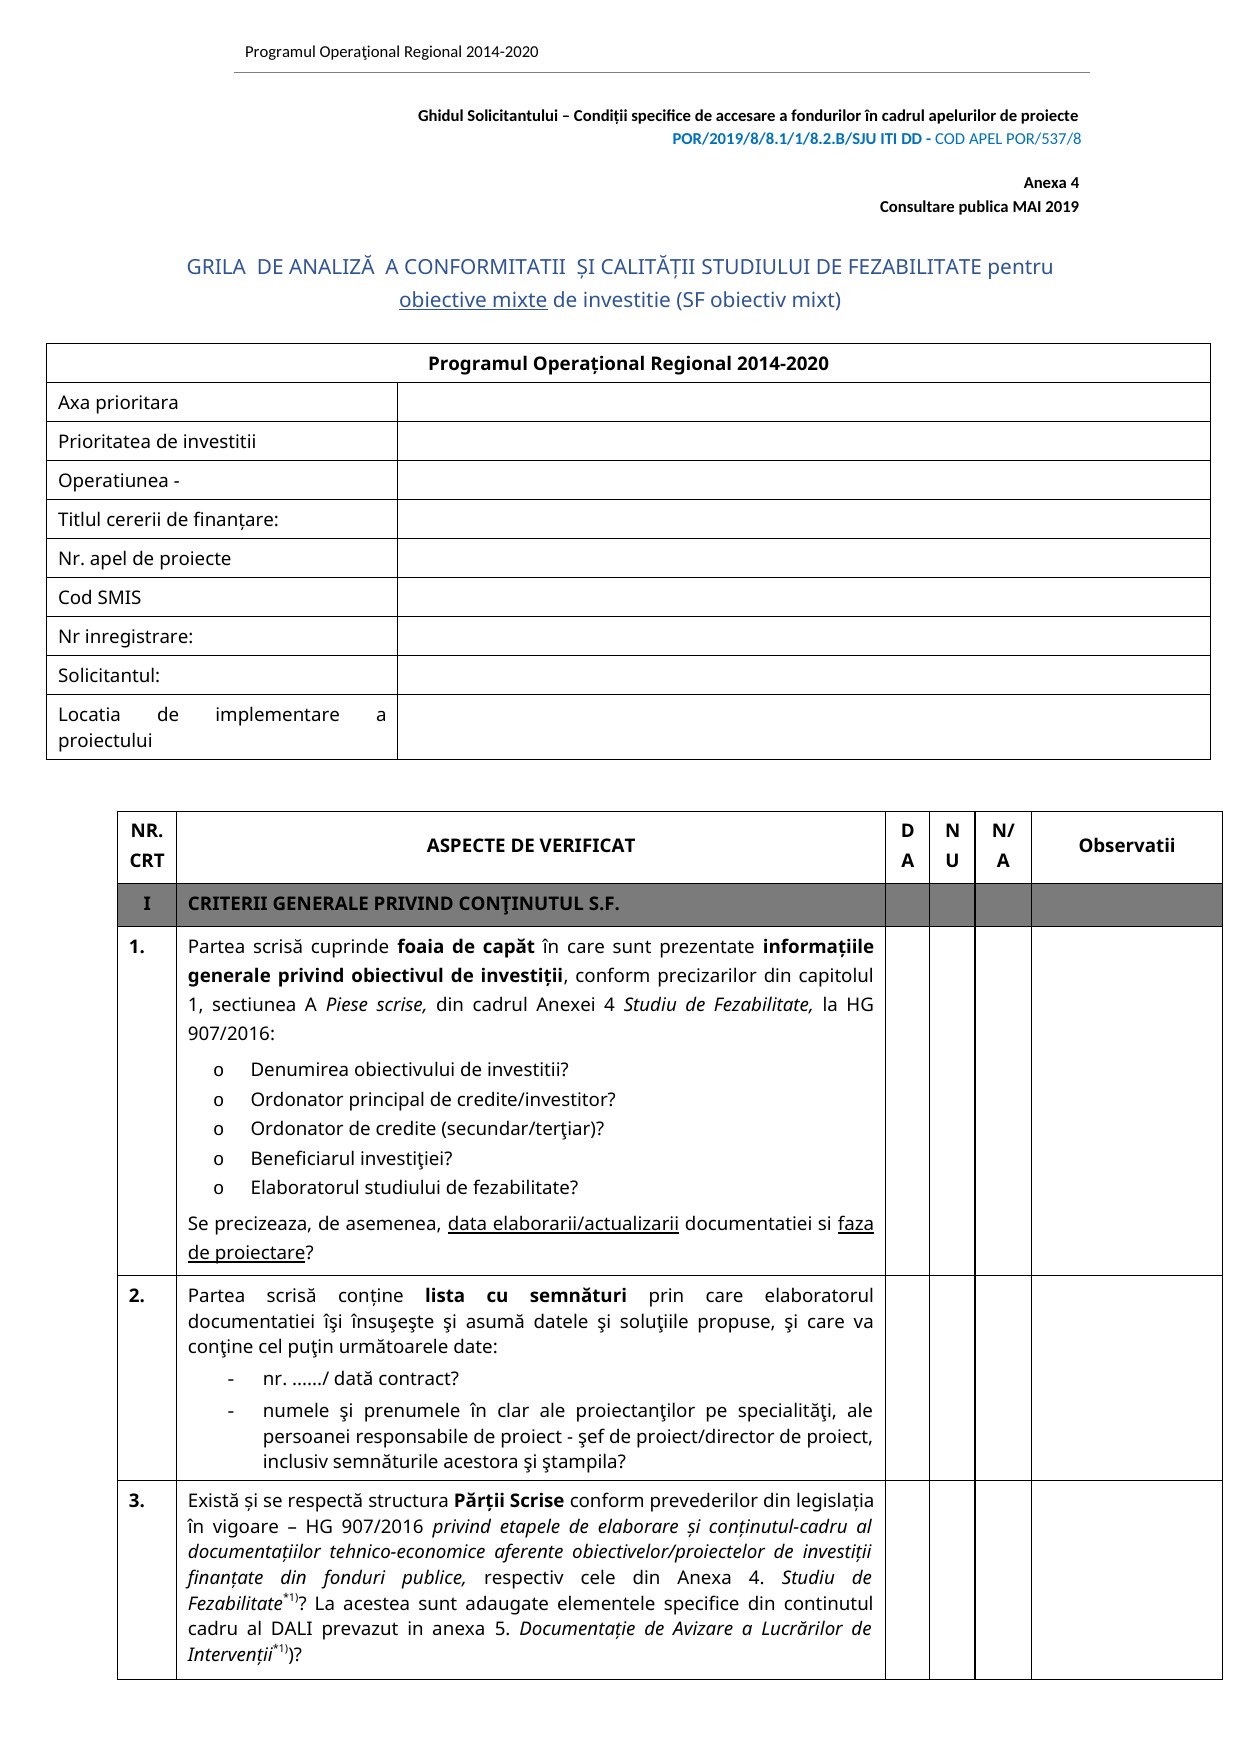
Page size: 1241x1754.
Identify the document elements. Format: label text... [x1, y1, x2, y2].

table_cell [1032, 927, 1222, 1275]
table_cell Partea scrisă conține lista cu semnături prin care elaboratorul documentatiei îşi însuşeşte şi asumă datele şi soluţiile propuse, şi care va conţine cel puţin următoarele date: nr. ....../ dată contract? numele şi prenumele în clar ale proiectanţilor pe specialităţi, ale persoanei responsabile de proiect - şef de proiect/director de proiect, inclusiv semnăturile acestora şi ştampila? [177, 1276, 885, 1480]
table_header Observatii [1032, 812, 1222, 883]
table_header N/A [976, 812, 1031, 883]
table_cell [1032, 1276, 1222, 1480]
table_cell Locatia de implementare a proiectului [47, 695, 397, 759]
table_header NR. CRT [118, 812, 176, 883]
subtitle GRILA DE ANALIZĂ A CONFORMITATII ȘI CALITĂȚII STUDIULUI DE FEZABILITATE pentru obiective mixte de investitie (SF obiectiv mixt) [150, 252, 1090, 313]
table_cell [930, 884, 974, 926]
table_cell Nr. apel de proiecte [47, 539, 397, 577]
table_cell [398, 461, 1210, 499]
table_cell [398, 578, 1210, 616]
table_cell Axa prioritara [47, 383, 397, 421]
table_cell [398, 383, 1210, 421]
table_cell [398, 500, 1210, 538]
table_cell [930, 927, 974, 1275]
table_cell Partea scrisă cuprinde foaia de capăt în care sunt prezentate informaţiile generale privind obiectivul de investiţii, conform precizarilor din capitolul 1, sectiunea A Piese scrise, din cadrul Anexei 4 Studiu de Fezabilitate, la HG 907/2016: Denumirea obiectivului de investitii? Ordonator principal de credite/investitor? Ordonator de credite (secundar/terţiar)? Beneficiarul investiţiei? Elaboratorul studiului de fezabilitate? Se precizeaza, de asemenea, data elaborarii/actualizarii documentatiei si faza de proiectare? [177, 927, 885, 1275]
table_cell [177, 1481, 885, 1679]
table_cell [118, 927, 176, 1275]
table_header ASPECTE DE VERIFICAT [177, 812, 885, 883]
table_cell Nr inregistrare: [47, 617, 397, 655]
table_cell [886, 884, 929, 926]
table_header NU [930, 812, 974, 883]
table_cell [398, 695, 1210, 759]
table_header Programul Operaţional Regional 2014-2020 [47, 344, 1210, 382]
table_cell I [118, 884, 176, 926]
table_header DA [886, 812, 929, 883]
table_cell [398, 656, 1210, 694]
table_cell [118, 1481, 176, 1679]
table_cell [118, 1276, 176, 1480]
table_cell Titlul cererii de finanţare: [47, 500, 397, 538]
table_cell [886, 1481, 929, 1679]
table_cell Cod SMIS [47, 578, 397, 616]
table_cell CRITERII GENERALE PRIVIND CONŢINUTUL S.F. [177, 884, 885, 926]
table_cell Solicitantul: [47, 656, 397, 694]
table_cell Operatiunea - [47, 461, 397, 499]
table_cell [976, 1481, 1031, 1679]
table_cell [930, 1481, 974, 1679]
table_cell [398, 617, 1210, 655]
table_cell [1032, 884, 1222, 926]
table_cell [886, 927, 929, 1275]
table_cell [398, 422, 1210, 460]
table_cell [1032, 1481, 1222, 1679]
table_cell [976, 1276, 1031, 1480]
table_cell Prioritatea de investitii [47, 422, 397, 460]
table_cell [976, 884, 1031, 926]
table_cell [930, 1276, 974, 1480]
table_cell [976, 927, 1031, 1275]
table_cell [886, 1276, 929, 1480]
table_cell [398, 539, 1210, 577]
